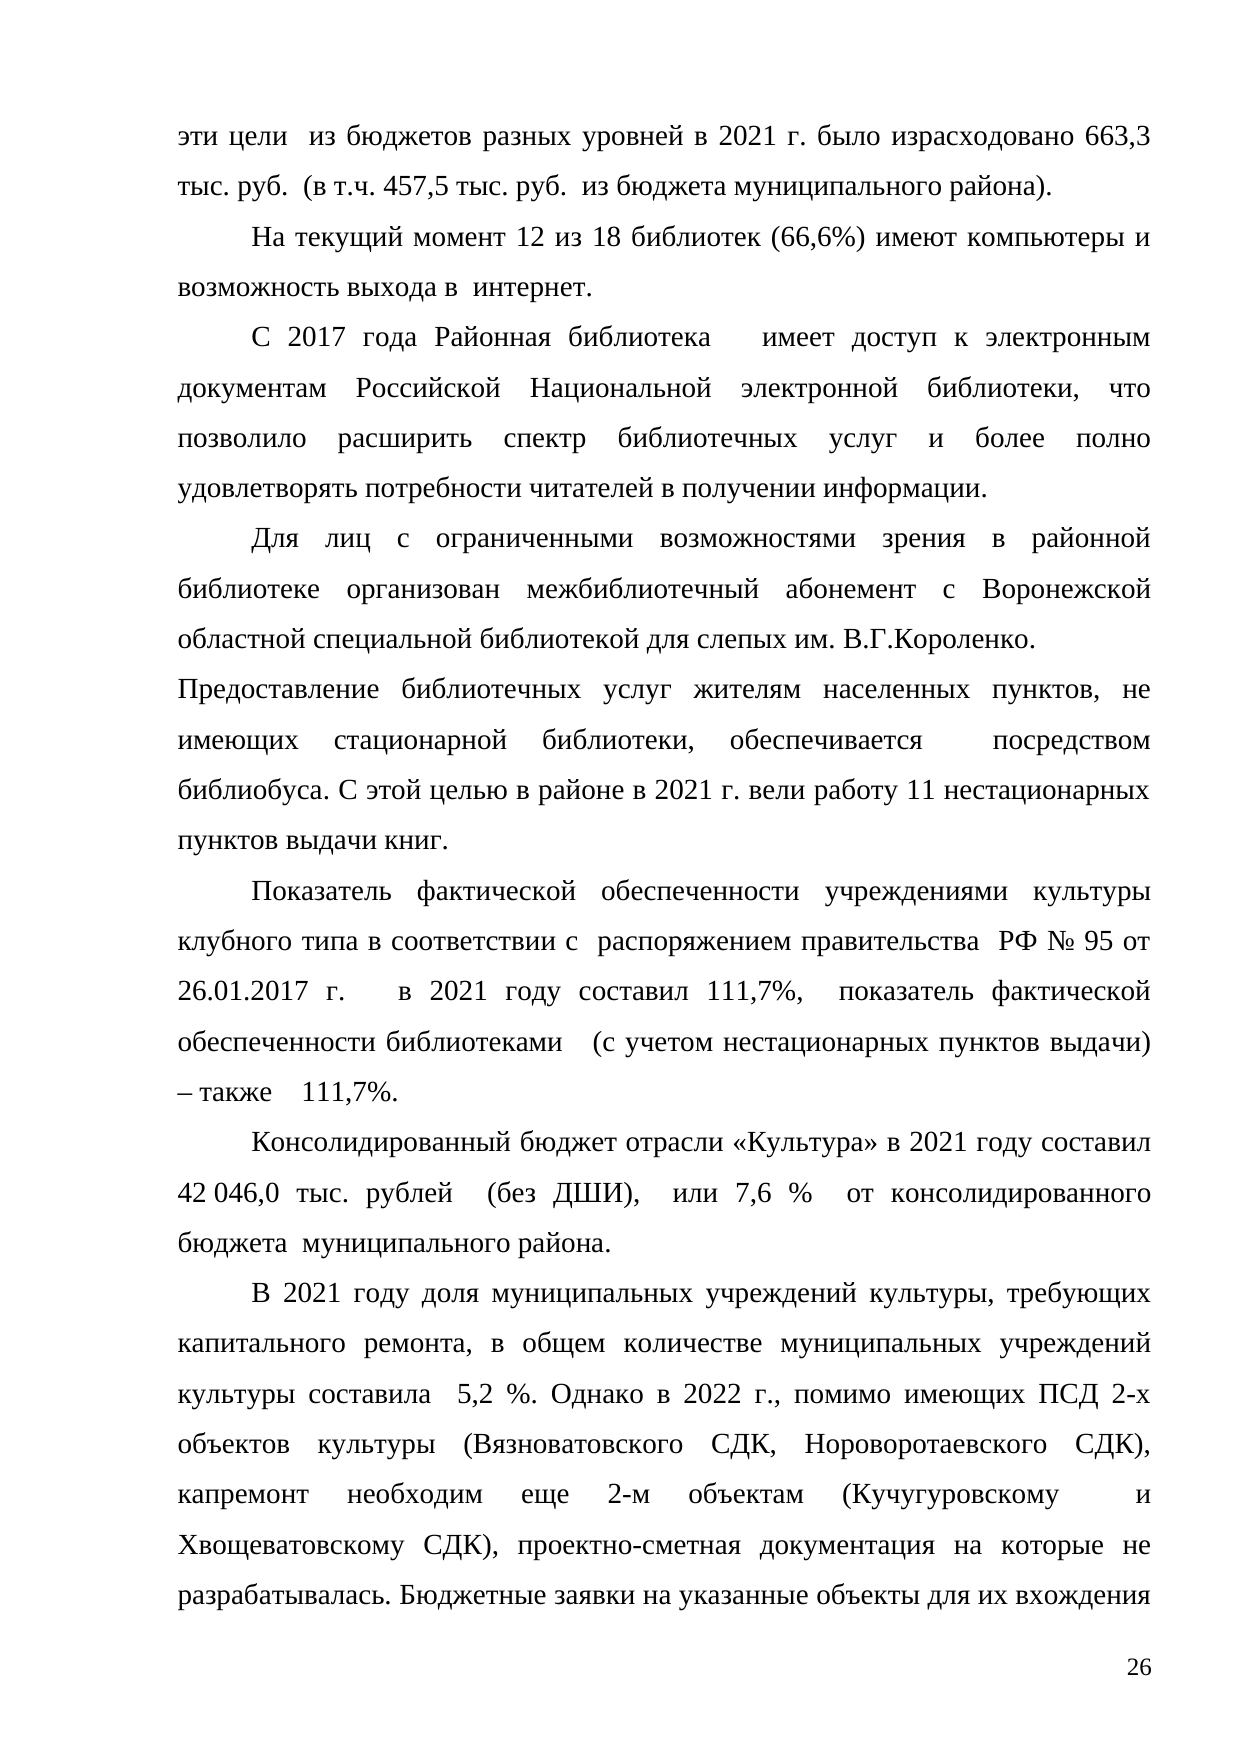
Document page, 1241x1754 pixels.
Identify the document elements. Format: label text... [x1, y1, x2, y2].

text Предоставление библиотечных услуг жителям населенных пунктов, не имеющих стационарной библиотеки, обеспечивается посредством библиобуса. С этой целью в районе в 2021 г. вели работу 11 нестационарных пунктов выдачи книг. [177, 672, 1152, 856]
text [177, 1275, 1152, 1611]
text Консолидированный бюджет отрасли «Культура» в 2021 году составил 42 046,0 тыс. рублей (без ДШИ), или 7,6 % от консолидированного бюджета муниципального района. [177, 1124, 1152, 1258]
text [177, 118, 1152, 202]
text На текущий момент 12 из 18 библиотек (66,6%) имеют компьютеры и возможность выхода в интернет. [177, 219, 1152, 303]
text Показатель фактической обеспеченности учреждениями культуры клубного типа в соответствии с распоряжением правительства РФ № 95 от 26.01.2017 г. в 2021 году составил 111,7%, показатель фактической обеспеченности библиотеками (с учетом нестационарных пунктов выдачи) – также 111,7%. [177, 873, 1152, 1108]
text С 2017 года Районная библиотека имеет доступ к электронным документам Российской Национальной электронной библиотеки, что позволило расширить спектр библиотечных услуг и более полно удовлетворять потребности читателей в получении информации. [177, 319, 1152, 504]
text Для лиц с ограниченными возможностями зрения в районной библиотеке организован межбиблиотечный абонемент с Воронежской областной специальной библиотекой для слепых им. В.Г.Короленко. [177, 521, 1152, 655]
